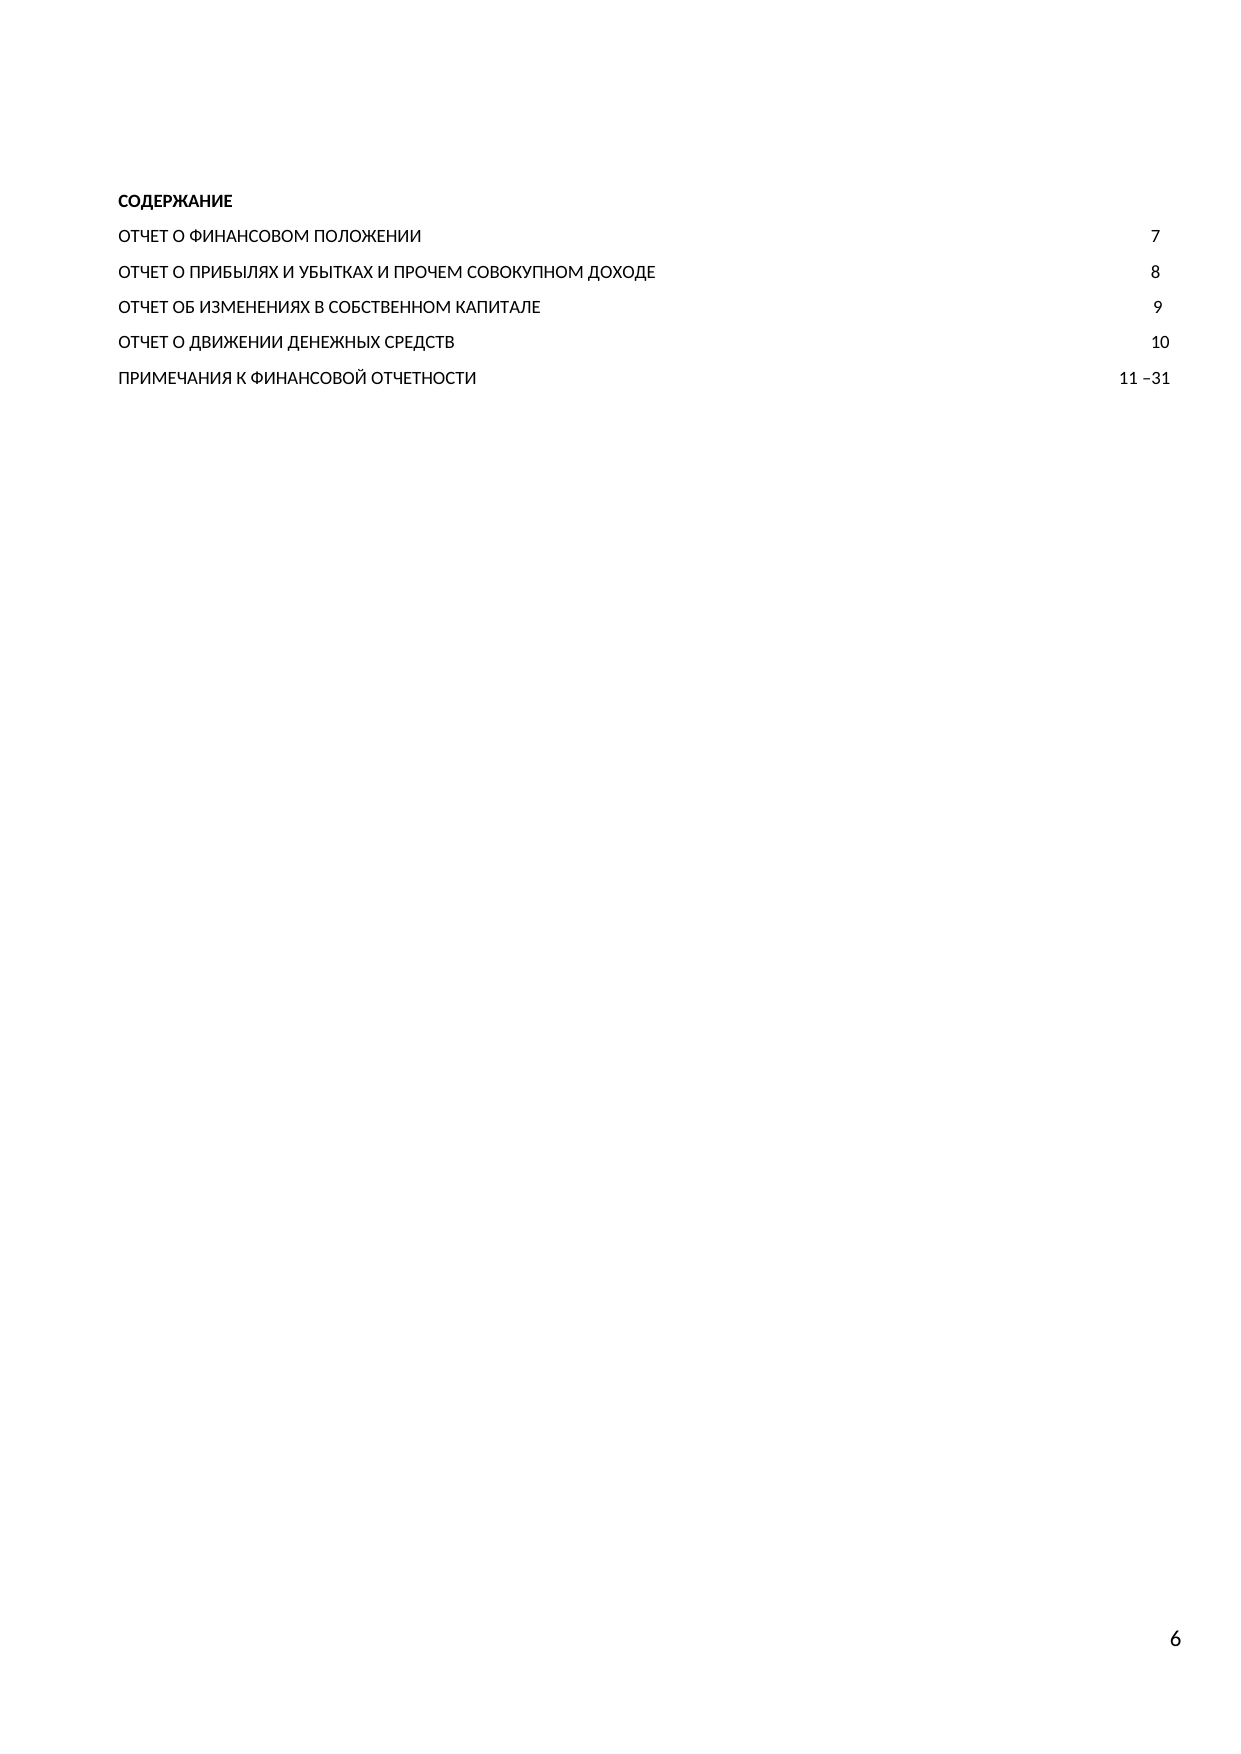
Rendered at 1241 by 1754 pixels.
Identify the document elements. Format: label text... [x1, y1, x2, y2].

text ОТЧЕТ О ДВИЖЕНИИ ДЕНЕЖНЫХ СРЕДСТВ 10 [118, 331, 1181, 353]
text СОДЕРЖАНИЕ [118, 189, 1181, 212]
text ПРИМЕЧАНИЯ К ФИНАНСОВОЙ ОТЧЕТНОСТИ 11 –31 [118, 366, 1181, 389]
text ОТЧЕТ ОБ ИЗМЕНЕНИЯХ В СОБСТВЕННОМ КАПИТАЛЕ 9 [118, 295, 1181, 318]
text ОТЧЕТ О ПРИБЫЛЯХ И УБЫТКАХ И ПРОЧЕМ СОВОКУПНОМ ДОХОДЕ 8 [118, 260, 1181, 283]
text ОТЧЕТ О ФИНАНСОВОМ ПОЛОЖЕНИИ 7 [118, 224, 1181, 247]
